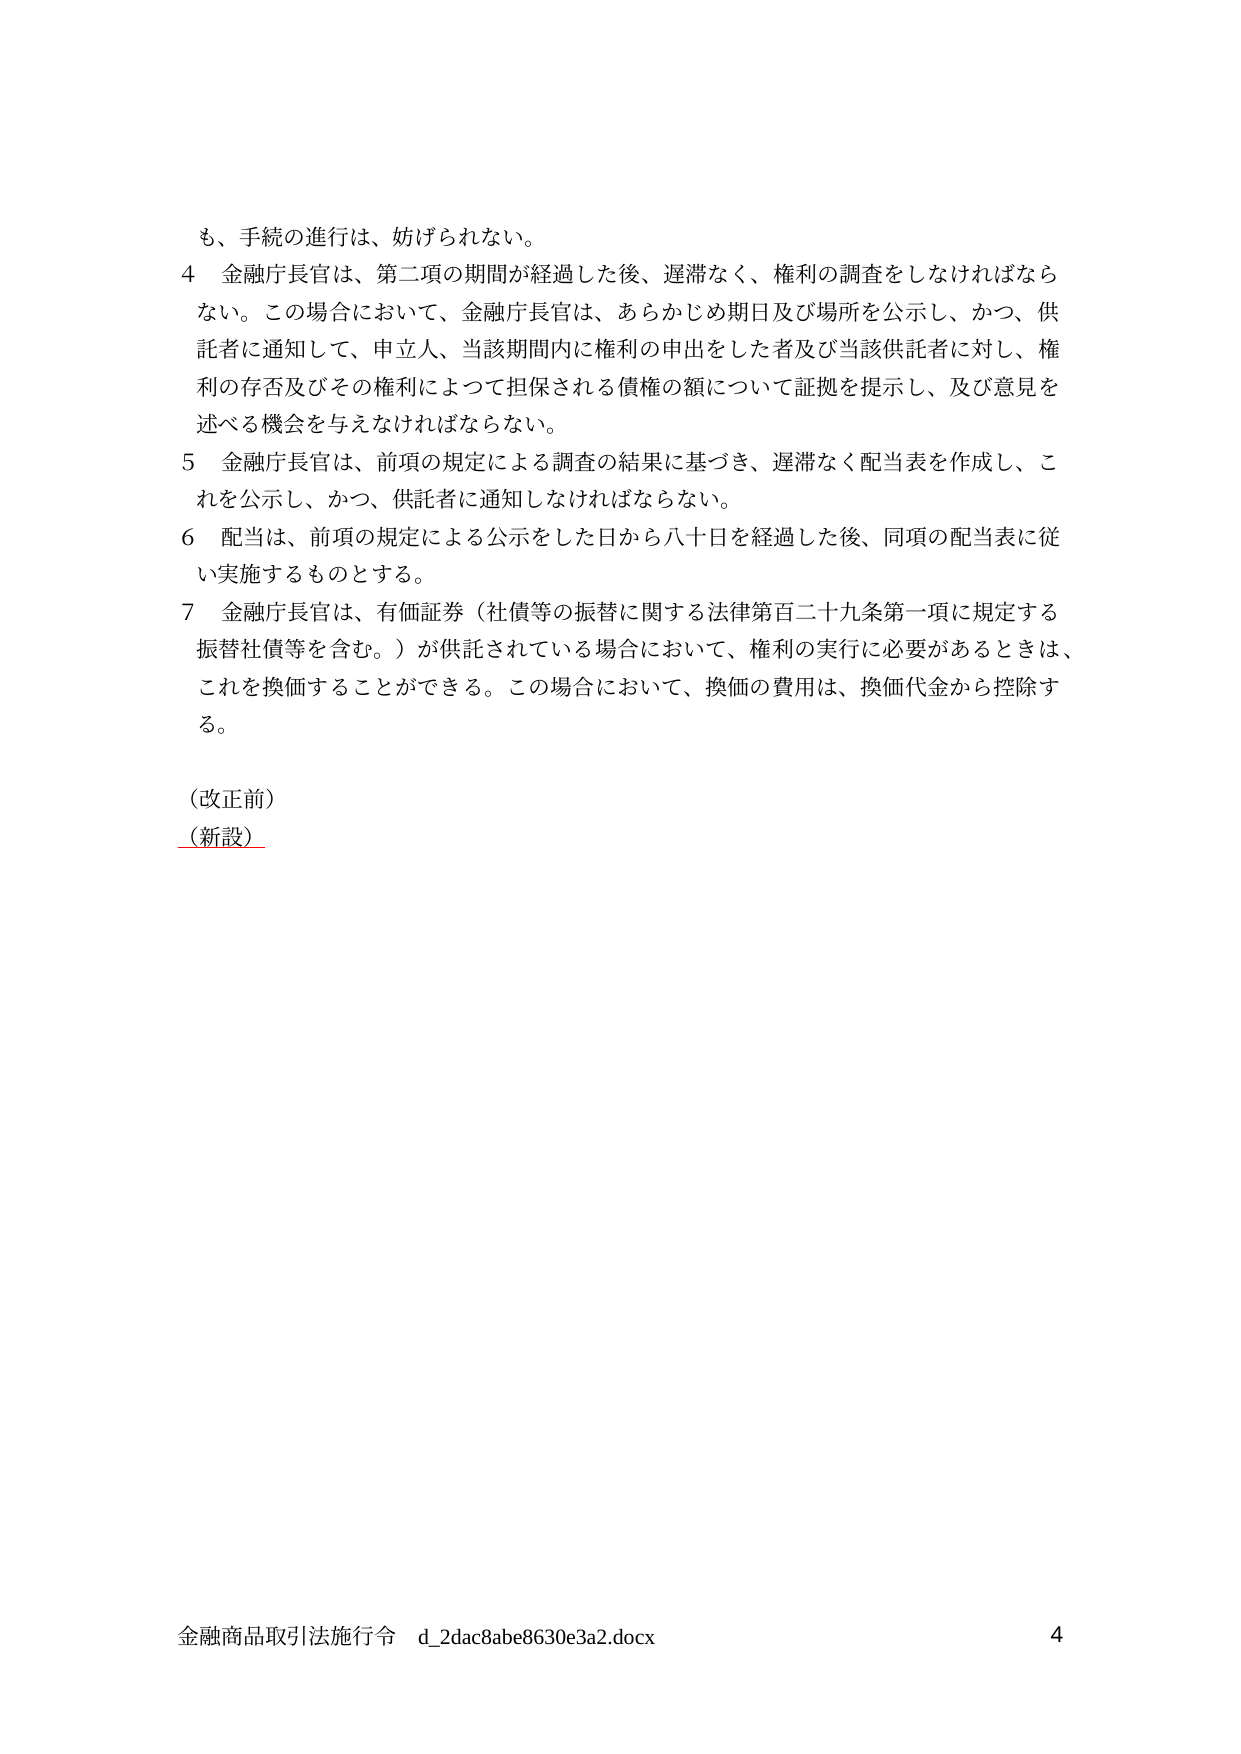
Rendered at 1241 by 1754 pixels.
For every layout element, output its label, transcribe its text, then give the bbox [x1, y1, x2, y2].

text （新設） [177, 817, 1063, 854]
text ４ 金融庁長官は、第二項の期間が経過した後、遅滞なく、権利の調査をしなければならない。この場合において、金融庁長官は、あらかじめ期日及び場所を公示し、かつ、供託者に通知して、申立人、当該期間内に権利の申出をした者及び当該供託者に対し、権利の存否及びその権利によつて担保される債権の額について証拠を提示し、及び意見を述べる機会を与えなければならない。 [177, 254, 1063, 442]
text ７ 金融庁長官は、有価証券（社債等の振替に関する法律第百二十九条第一項に規定する振替社債等を含む。）が供託されている場合において、権利の実行に必要があるときは、これを換価することができる。この場合において、換価の費用は、換価代金から控除する。 [177, 592, 1063, 742]
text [177, 217, 1063, 254]
text ５ 金融庁長官は、前項の規定による調査の結果に基づき、遅滞なく配当表を作成し、これを公示し、かつ、供託者に通知しなければならない。 [177, 442, 1063, 517]
text ６ 配当は、前項の規定による公示をした日から八十日を経過した後、同項の配当表に従い実施するものとする。 [177, 517, 1063, 592]
text （改正前） [177, 779, 1063, 817]
